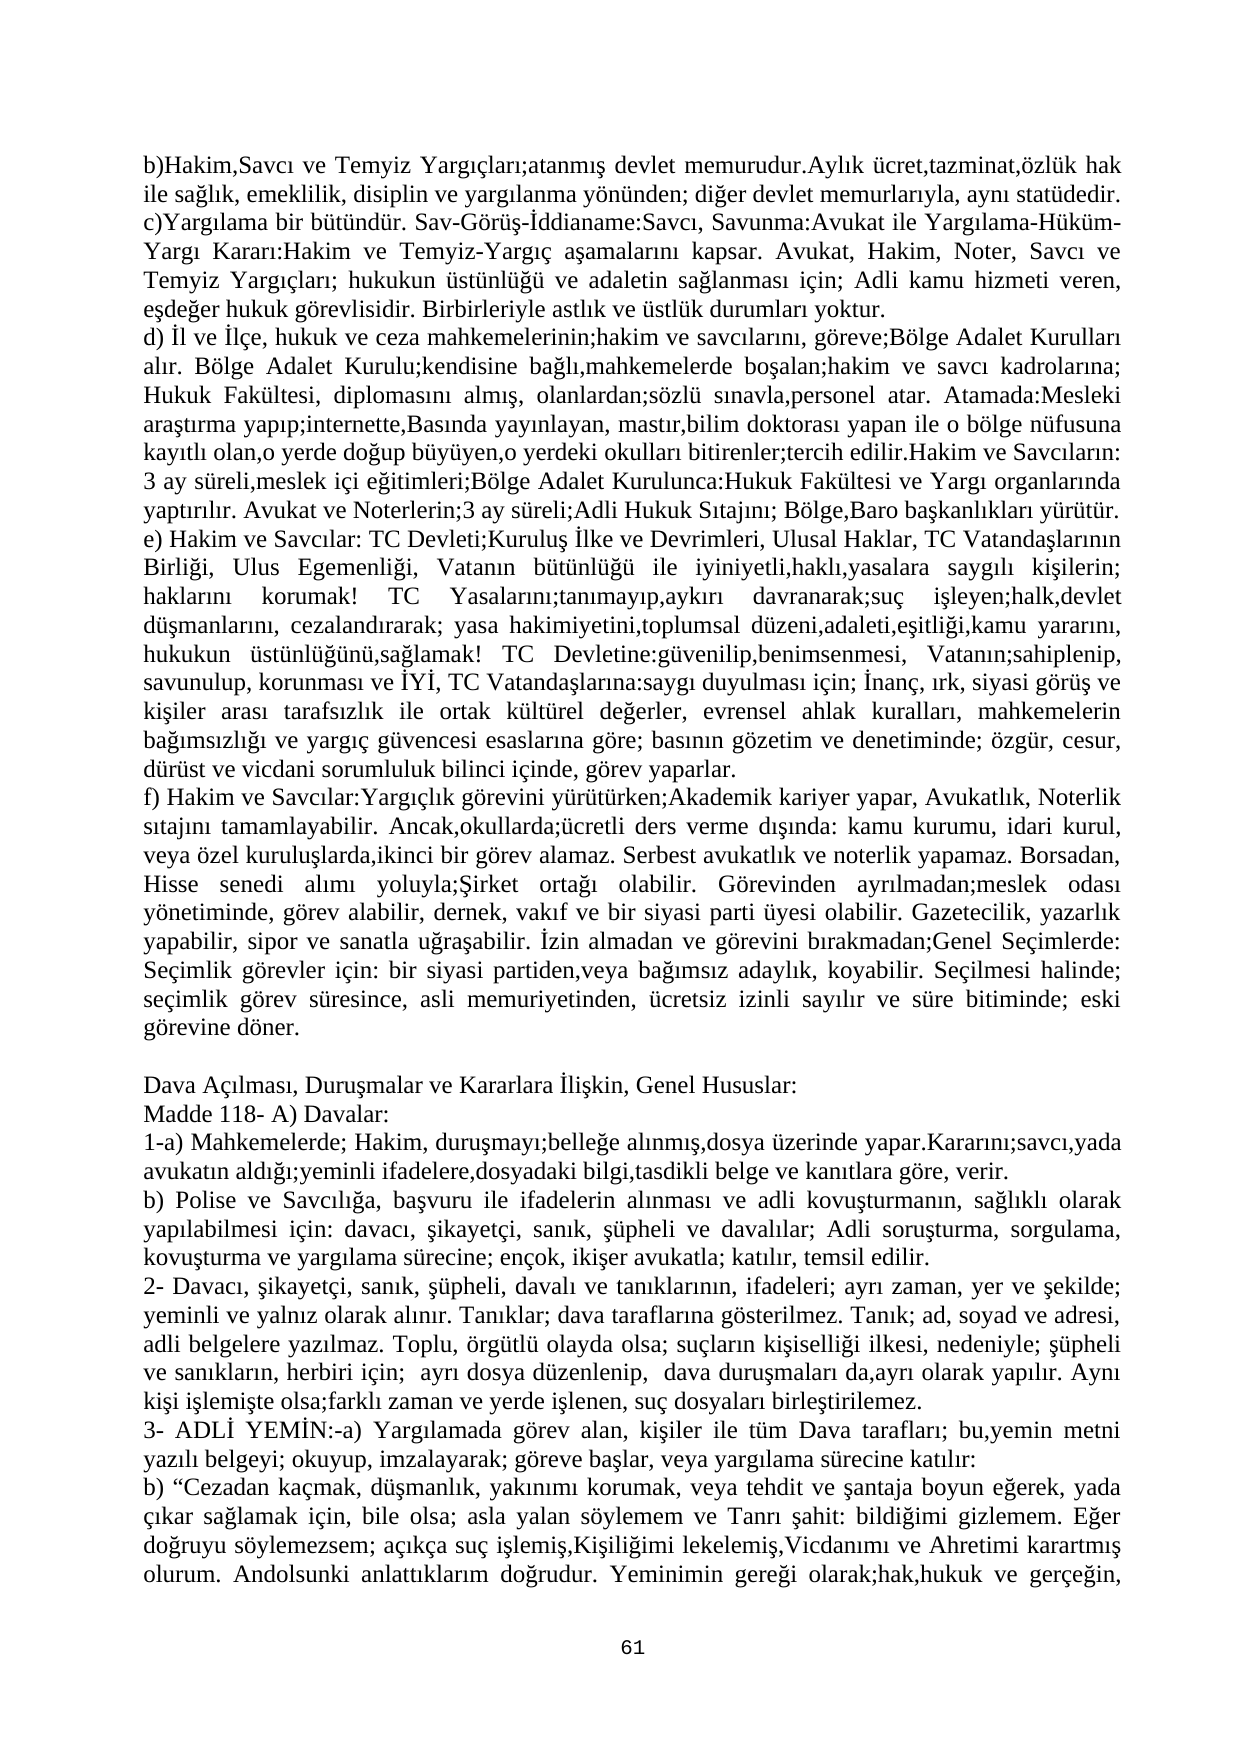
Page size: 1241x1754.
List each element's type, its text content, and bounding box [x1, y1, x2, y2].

text d) İl ve İlçe, hukuk ve ceza mahkemelerinin;hakim ve savcılarını, göreve;Bölge Adalet Kurulları alır. Bölge Adalet Kurulu;kendisine bağlı,mahkemelerde boşalan;hakim ve savcı kadrolarına; Hukuk Fakültesi, diplomasını almış, olanlardan;sözlü sınavla,personel atar. Atamada:Mesleki araştırma yapıp;internette,Basında yayınlayan, mastır,bilim doktorası yapan ile o bölge nüfusuna kayıtlı olan,o yerde doğup büyüyen,o yerdeki okulları bitirenler;tercih edilir.Hakim ve Savcıların: 3 ay süreli,meslek içi eğitimleri;Bölge Adalet Kurulunca:Hukuk Fakültesi ve Yargı organlarında yaptırılır. Avukat ve Noterlerin;3 ay süreli;Adli Hukuk Sıtajını; Bölge,Baro başkanlıkları yürütür. [143, 322, 1122, 524]
text b)Hakim,Savcı ve Temyiz Yargıçları;atanmış devlet memurudur.Aylık ücret,tazminat,özlük hak ile sağlık, emeklilik, disiplin ve yargılanma yönünden; diğer devlet memurlarıyla, aynı statüdedir. [143, 150, 1122, 207]
text 1-a) Mahkemelerde; Hakim, duruşmayı;belleğe alınmış,dosya üzerinde yapar.Kararını;savcı,yada avukatın aldığı;yeminli ifadelere,dosyadaki bilgi,tasdikli belge ve kanıtlara göre, verir. [143, 1127, 1122, 1185]
text Dava Açılması, Duruşmalar ve Kararlara İlişkin, Genel Hususlar: [143, 1070, 1122, 1099]
text e) Hakim ve Savcılar: TC Devleti;Kuruluş İlke ve Devrimleri, Ulusal Haklar, TC Vatandaşlarının Birliği, Ulus Egemenliği, Vatanın bütünlüğü ile iyiniyetli,haklı,yasalara saygılı kişilerin; haklarını korumak! TC Yasalarını;tanımayıp,aykırı davranarak;suç işleyen;halk,devlet düşmanlarını, cezalandırarak; yasa hakimiyetini,toplumsal düzeni,adaleti,eşitliği,kamu yararını, hukukun üstünlüğünü,sağlamak! TC Devletine:güvenilip,benimsenmesi, Vatanın;sahiplenip, savunulup, korunması ve İYİ, TC Vatandaşlarına:saygı duyulması için; İnanç, ırk, siyasi görüş ve kişiler arası tarafsızlık ile ortak kültürel değerler, evrensel ahlak kuralları, mahkemelerin bağımsızlığı ve yargıç güvencesi esaslarına göre; basının gözetim ve denetiminde; özgür, cesur, dürüst ve vicdani sorumluluk bilinci içinde, görev yaparlar. [143, 524, 1122, 782]
text b) Polise ve Savcılığa, başvuru ile ifadelerin alınması ve adli kovuşturmanın, sağlıklı olarak yapılabilmesi için: davacı, şikayetçi, sanık, şüpheli ve davalılar; Adli soruşturma, sorgulama, kovuşturma ve yargılama sürecine; ençok, ikişer avukatla; katılır, temsil edilir. [143, 1185, 1122, 1271]
text 2- Davacı, şikayetçi, sanık, şüpheli, davalı ve tanıklarının, ifadeleri; ayrı zaman, yer ve şekilde; yeminli ve yalnız olarak alınır. Tanıklar; dava taraflarına gösterilmez. Tanık; ad, soyad ve adresi, adli belgelere yazılmaz. Toplu, örgütlü olayda olsa; suçların kişiselliği ilkesi, nedeniyle; şüpheli ve sanıkların, herbiri için; ayrı dosya düzenlenip, dava duruşmaları da,ayrı olarak yapılır. Aynı kişi işlemişte olsa;farklı zaman ve yerde işlenen, suç dosyaları birleştirilemez. [143, 1271, 1122, 1415]
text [143, 1472, 1122, 1587]
text f) Hakim ve Savcılar:Yargıçlık görevini yürütürken;Akademik kariyer yapar, Avukatlık, Noterlik sıtajını tamamlayabilir. Ancak,okullarda;ücretli ders verme dışında: kamu kurumu, idari kurul, veya özel kuruluşlarda,ikinci bir görev alamaz. Serbest avukatlık ve noterlik yapamaz. Borsadan, Hisse senedi alımı yoluyla;Şirket ortağı olabilir. Görevinden ayrılmadan;meslek odası yönetiminde, görev alabilir, dernek, vakıf ve bir siyasi parti üyesi olabilir. Gazetecilik, yazarlık yapabilir, sipor ve sanatla uğraşabilir. İzin almadan ve görevini bırakmadan;Genel Seçimlerde: Seçimlik görevler için: bir siyasi partiden,veya bağımsız adaylık, koyabilir. Seçilmesi halinde; seçimlik görev süresince, asli memuriyetinden, ücretsiz izinli sayılır ve süre bitiminde; eski görevine döner. [143, 782, 1122, 1041]
text 3- ADLİ YEMİN:-a) Yargılamada görev alan, kişiler ile tüm Dava tarafları; bu,yemin metni yazılı belgeyi; okuyup, imzalayarak; göreve başlar, veya yargılama sürecine katılır: [143, 1415, 1122, 1472]
text Madde 118- A) Davalar: [143, 1099, 1122, 1127]
text c)Yargılama bir bütündür. Sav-Görüş-İddianame:Savcı, Savunma:Avukat ile Yargılama-Hüküm- Yargı Kararı:Hakim ve Temyiz-Yargıç aşamalarını kapsar. Avukat, Hakim, Noter, Savcı ve Temyiz Yargıçları; hukukun üstünlüğü ve adaletin sağlanması için; Adli kamu hizmeti veren, eşdeğer hukuk görevlisidir. Birbirleriyle astlık ve üstlük durumları yoktur. [143, 207, 1122, 322]
